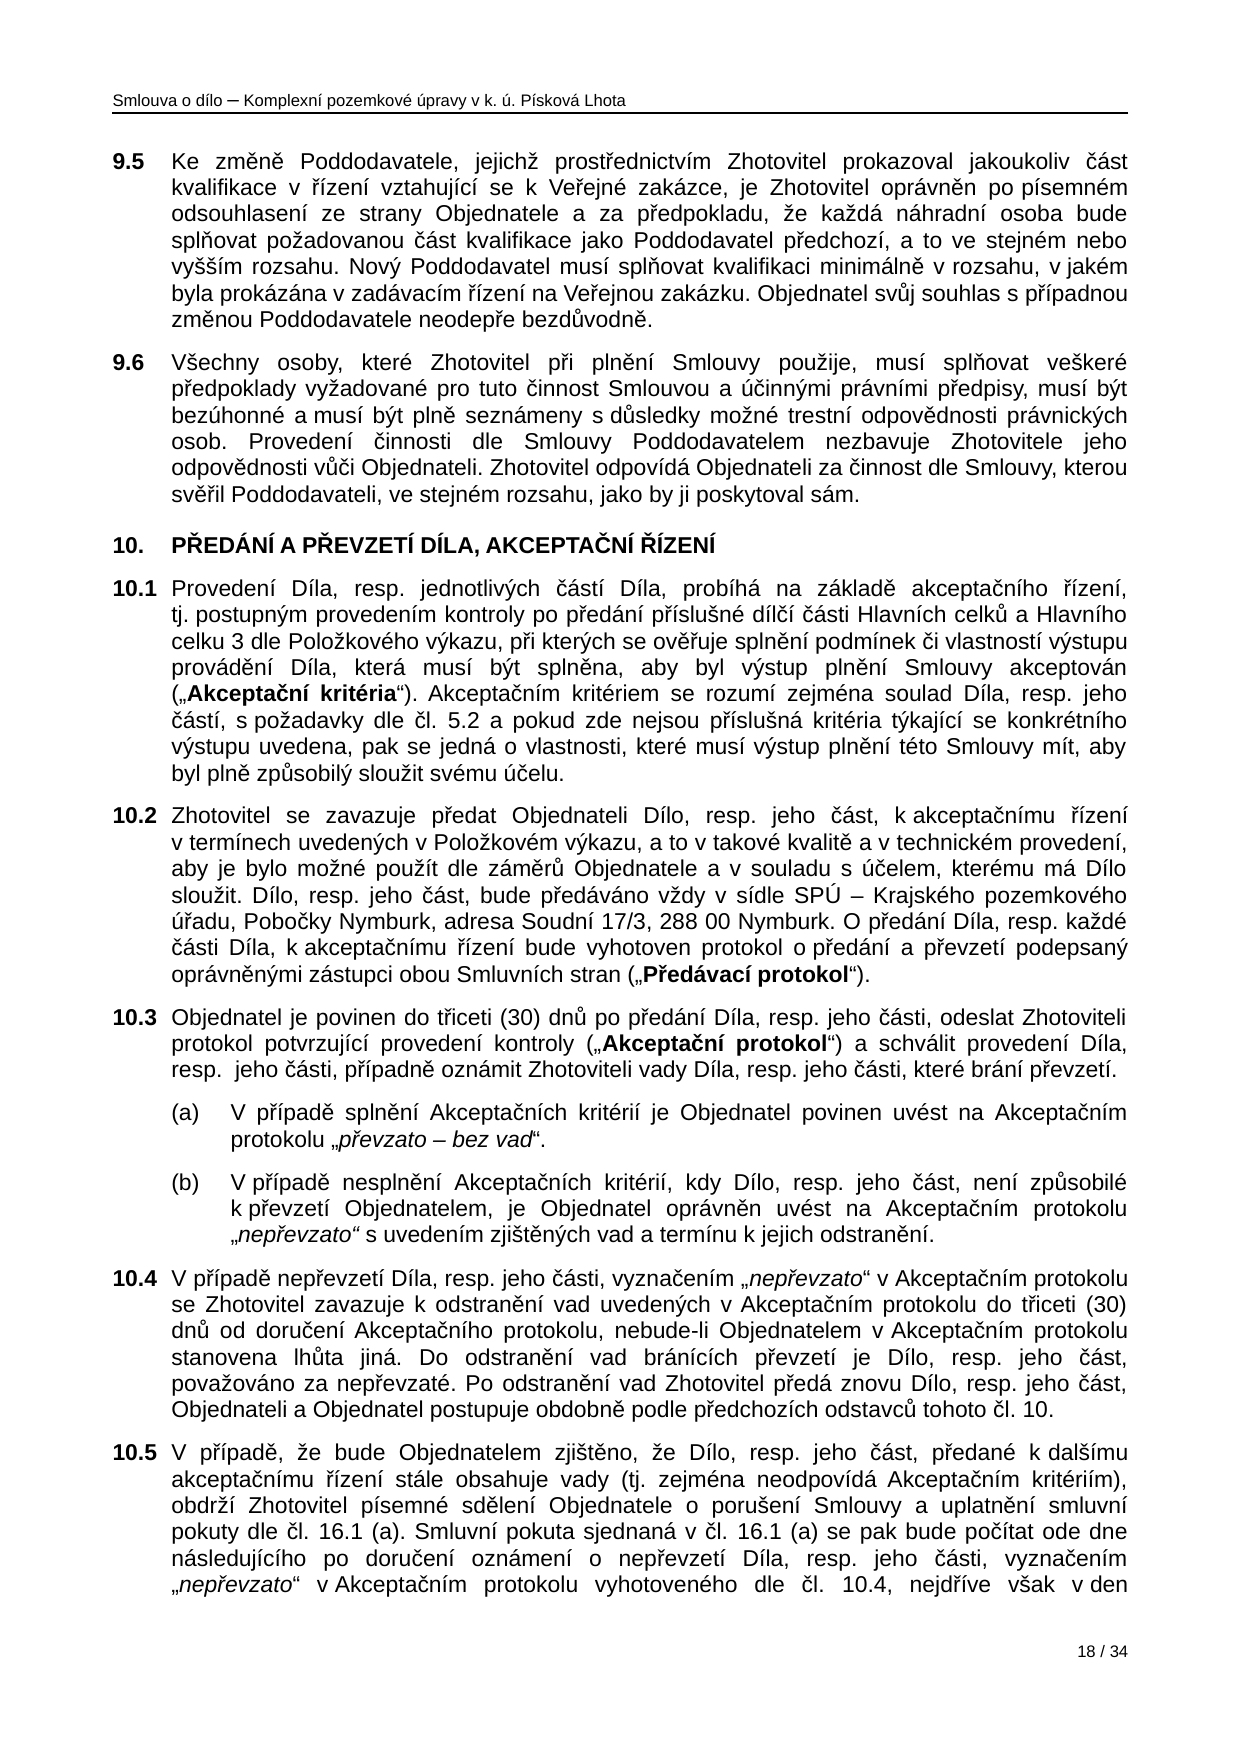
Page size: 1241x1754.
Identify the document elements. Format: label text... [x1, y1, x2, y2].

list V případě nesplnění Akceptačních kritérií, kdy Dílo, resp. jeho část, není způsobilé k převzetí Objednatelem, je Objednatel oprávněn uvést na Akceptačním protokolu „nepřevzato“ s uvedením zjištěných vad a termínu k jejich odstranění. [171, 1169, 1128, 1248]
list V případě splnění Akceptačních kritérií je Objednatel povinen uvést na Akceptačním protokolu „převzato – bez vad“. [171, 1099, 1128, 1152]
text Zhotovitel se zavazuje předat Objednateli Dílo, resp. jeho část, k akceptačnímu řízení v termínech uvedených v Položkovém výkazu, a to v takové kvalitě a v technickém provedení, aby je bylo možné použít dle záměrů Objednatele a v souladu s účelem, kterému má Dílo sloužit. Dílo, resp. jeho část, bude předáváno vždy v sídle SPÚ – Krajského pozemkového úřadu, Pobočky Nymburk, adresa Soudní 17/3, 288 00 Nymburk. O předání Díla, resp. každé části Díla, k akceptačnímu řízení bude vyhotoven protokol o předání a převzetí podepsaný oprávněnými zástupci obou Smluvních stran („Předávací protokol“). [112, 802, 1128, 987]
text Všechny osoby, které Zhotovitel při plnění Smlouvy použije, musí splňovat veškeré předpoklady vyžadované pro tuto činnost Smlouvou a účinnými právními předpisy, musí být bezúhonné a musí být plně seznámeny s důsledky možné trestní odpovědnosti právnických osob. Provedení činnosti dle Smlouvy Poddodavatelem nezbavuje Zhotovitele jeho odpovědnosti vůči Objednateli. Zhotovitel odpovídá Objednateli za činnost dle Smlouvy, kterou svěřil Poddodavateli, ve stejném rozsahu, jako by ji poskytoval sám. [112, 349, 1128, 507]
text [112, 1439, 1128, 1597]
text Ke změně Poddodavatele, jejichž prostřednictvím Zhotovitel prokazoval jakoukoliv část kvalifikace v řízení vztahující se k Veřejné zakázce, je Zhotovitel oprávněn po písemném odsouhlasení ze strany Objednatele a za předpokladu, že každá náhradní osoba bude splňovat požadovanou část kvalifikace jako Poddodavatel předchozí, a to ve stejném nebo vyšším rozsahu. Nový Poddodavatel musí splňovat kvalifikaci minimálně v rozsahu, v jakém byla prokázána v zadávacím řízení na Veřejnou zakázku. Objednatel svůj souhlas s případnou změnou Poddodavatele neodepře bezdůvodně. [112, 148, 1128, 332]
text Provedení Díla, resp. jednotlivých částí Díla, probíhá na základě akceptačního řízení, tj. postupným provedením kontroly po předání příslušné dílčí části Hlavních celků a Hlavního celku 3 dle Položkového výkazu, při kterých se ověřuje splnění podmínek či vlastností výstupu provádění Díla, která musí být splněna, aby byl výstup plnění Smlouvy akceptován („Akceptační kritéria“). Akceptačním kritériem se rozumí zejména soulad Díla, resp. jeho částí, s požadavky dle čl. 5.2 a pokud zde nejsou příslušná kritéria týkající se konkrétního výstupu uvedena, pak se jedná o vlastnosti, které musí výstup plnění této Smlouvy mít, aby byl plně způsobilý sloužit svému účelu. [112, 575, 1128, 786]
text Objednatel je povinen do třiceti (30) dnů po předání Díla, resp. jeho části, odeslat Zhotoviteli protokol potvrzující provedení kontroly („Akceptační protokol“) a schválit provedení Díla, resp. jeho části, případně oznámit Zhotoviteli vady Díla, resp. jeho části, které brání převzetí. [112, 1004, 1128, 1083]
text Předání a převzetí Díla, Akceptační řízení [112, 532, 1128, 558]
text V případě nepřevzetí Díla, resp. jeho části, vyznačením „nepřevzato“ v Akceptačním protokolu se Zhotovitel zavazuje k odstranění vad uvedených v Akceptačním protokolu do třiceti (30) dnů od doručení Akceptačního protokolu, nebude-li Objednatelem v Akceptačním protokolu stanovena lhůta jiná. Do odstranění vad bránících převzetí je Dílo, resp. jeho část, považováno za nepřevzaté. Po odstranění vad Zhotovitel předá znovu Dílo, resp. jeho část, Objednateli a Objednatel postupuje obdobně podle předchozích odstavců tohoto čl. 10. [112, 1264, 1128, 1423]
